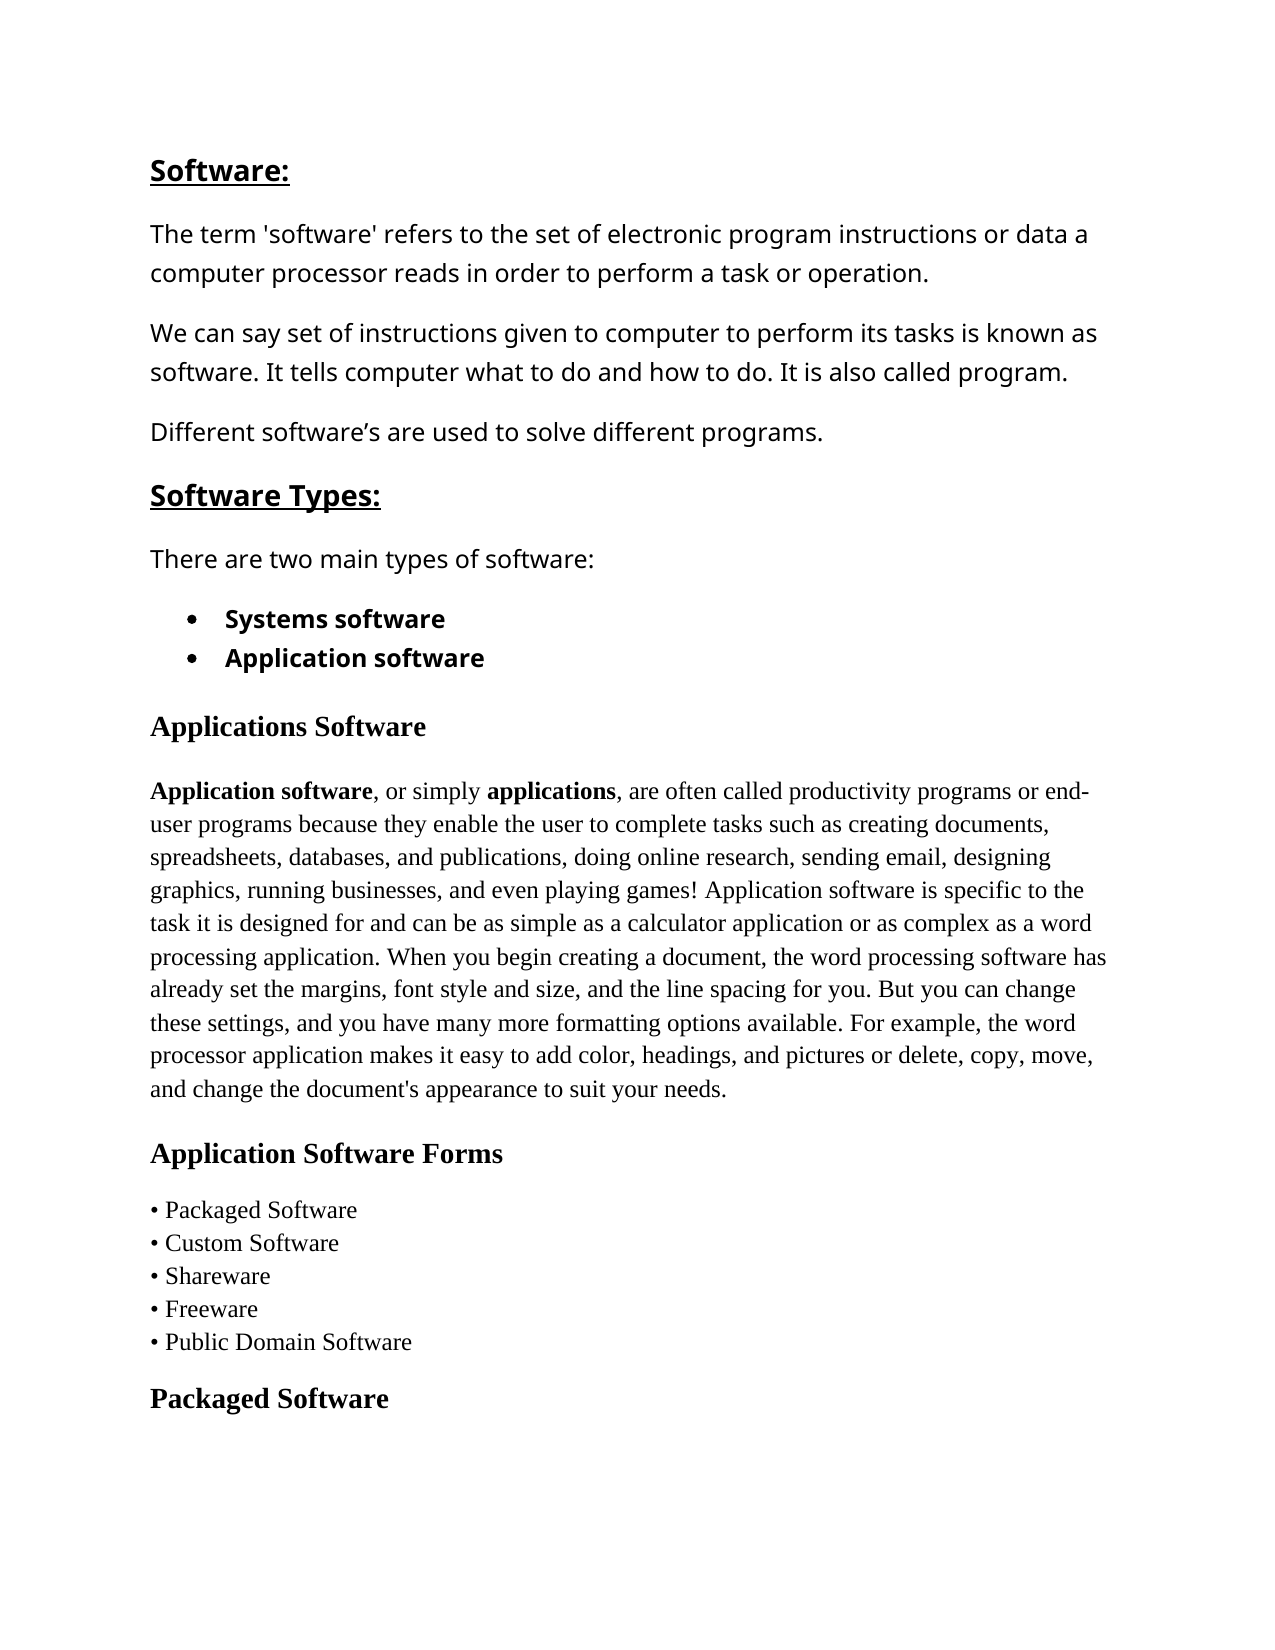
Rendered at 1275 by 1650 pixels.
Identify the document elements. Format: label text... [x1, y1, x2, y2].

list Systems software [187, 601, 1125, 635]
text Application software, or simply applications, are often called productivity programs or end-user programs because they enable the user to complete tasks such as creating documents, spreadsheets, databases, and publications, doing online research, sending email, designing graphics, running businesses, and even playing games! Application software is specific to the task it is designed for and can be as simple as a calculator application or as complex as a word processing application. When you begin creating a document, the word processing software has already set the margins, font style and size, and the line spacing for you. But you can change these settings, and you have many more formatting options available. For example, the word processor application makes it easy to add color, headings, and pictures or delete, copy, move, and change the document's appearance to suit your needs. [150, 776, 1125, 1102]
text We can say set of instructions given to computer to perform its tasks is known as software. It tells computer what to do and how to do. It is also called program. [150, 316, 1125, 389]
text Software Types: [150, 475, 1125, 514]
list Application software [187, 640, 1125, 674]
text Software: [150, 150, 1125, 190]
text Packaged Software [150, 1381, 1125, 1415]
text Application Software Forms [150, 1136, 1125, 1169]
text The term 'software' refers to the set of electronic program instructions or data a computer processor reads in order to perform a task or operation. [150, 216, 1125, 290]
text • Packaged Software • Custom Software • Shareware • Freeware • Public Domain Software [150, 1195, 1125, 1356]
text Different software’s are used to solve different programs. [150, 415, 1125, 449]
subtitle Applications Software [150, 709, 1125, 742]
text There are two main types of software: [150, 541, 1125, 575]
